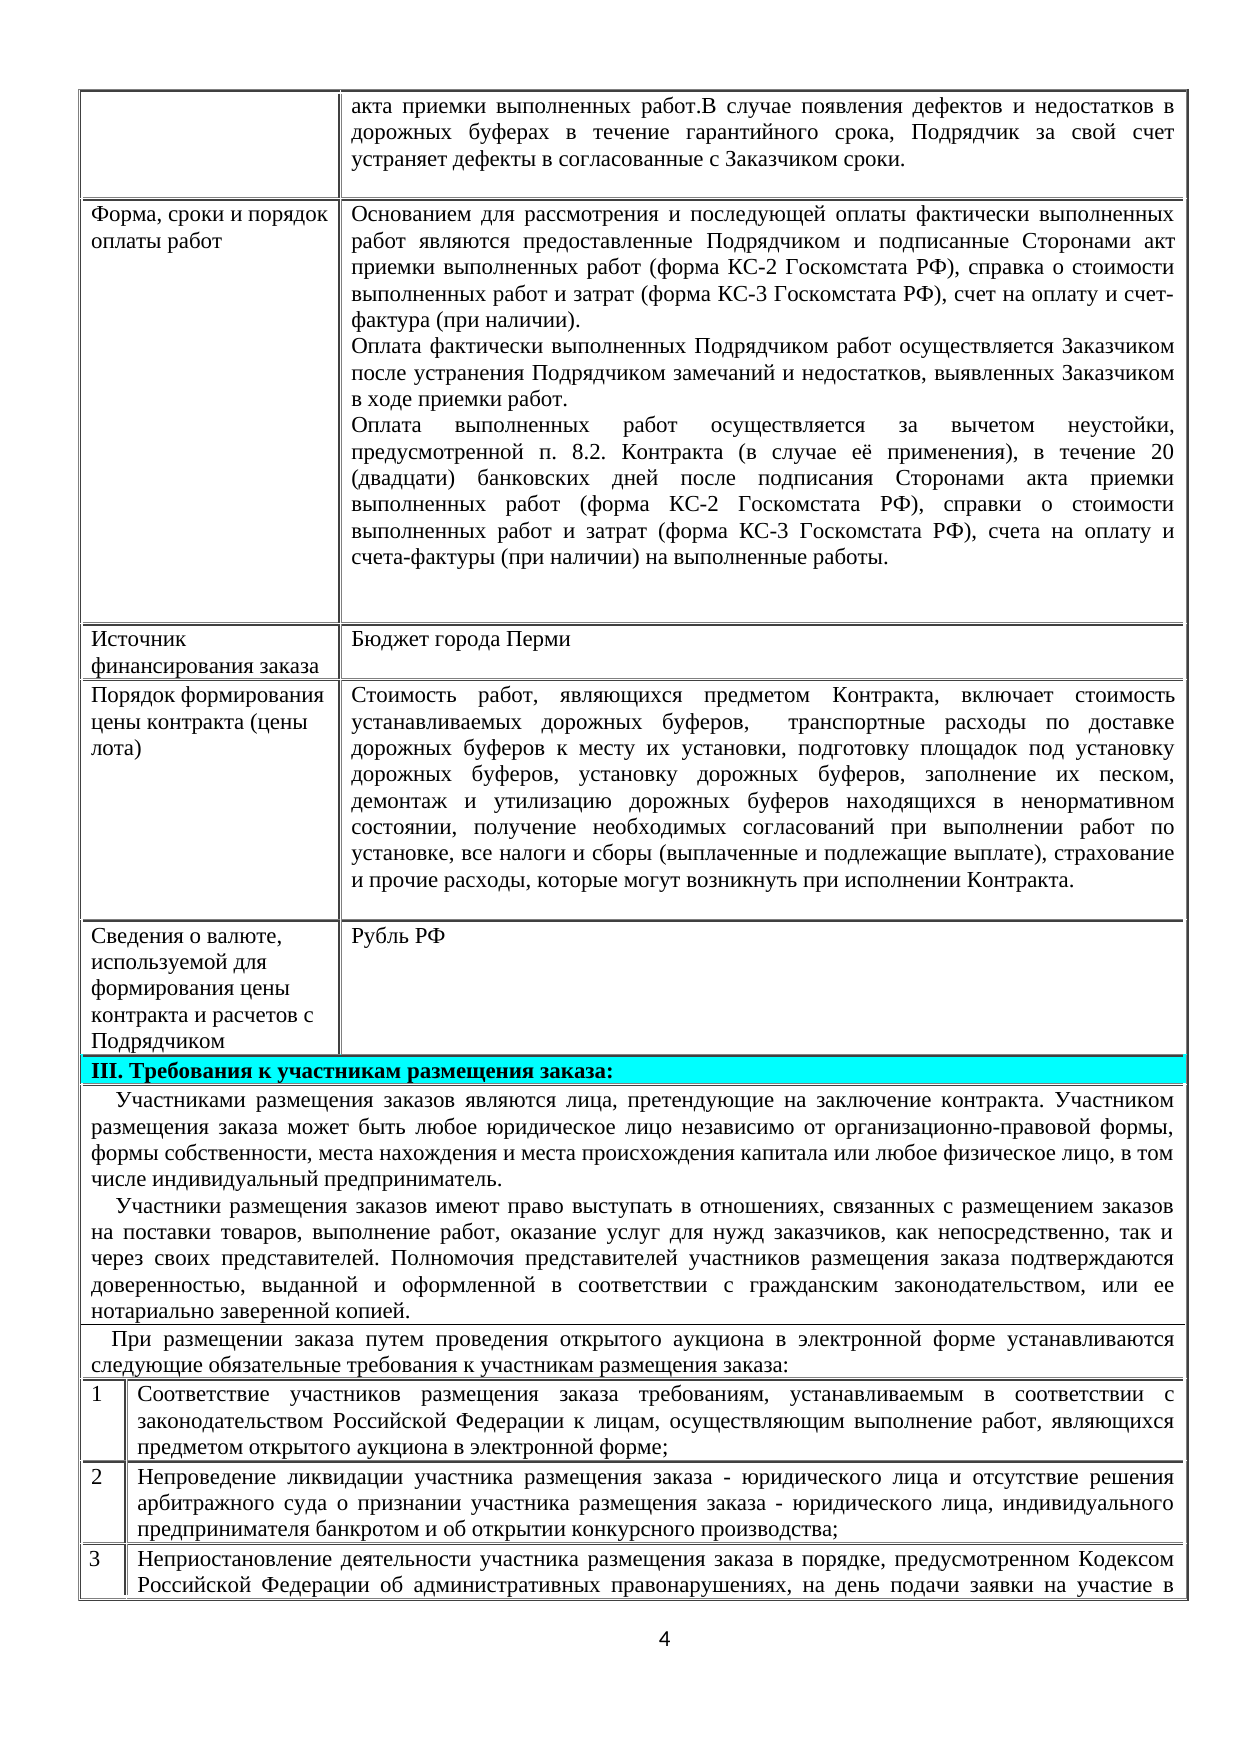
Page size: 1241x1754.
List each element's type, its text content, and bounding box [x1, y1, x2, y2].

table_cell Бюджет города Перми [342, 622, 1186, 678]
table_cell Порядок формирования цены контракта (цены лота) [81, 678, 339, 918]
table_cell Соответствие участников размещения заказа требованиям, устанавливаемым в соответствии с законодательством Российской Федерации к лицам, осуществляющим выполнение работ, являющихся предметом открытого аукциона в электронной форме; [128, 1377, 1186, 1459]
table_cell При размещении заказа путем проведения открытого аукциона в электронной форме устанавливаются следующие обязательные требования к участникам размещения заказа: [81, 1324, 1186, 1377]
table_cell Участниками размещения заказов являются лица, претендующие на заключение контракта. Участником размещения заказа может быть любое юридическое лицо независимо от организационно-правовой формы, формы собственности, места нахождения и места происхождения капитала или любое физическое лицо, в том числе индивидуальный предприниматель. Участники размещения заказов имеют право выступать в отношениях, связанных с размещением заказов на поставки товаров, выполнение работ, оказание услуг для нужд заказчиков, как непосредственно, так и через своих представителей. Полномочия представителей участников размещения заказа подтверждаются доверенностью, выданной и оформленной в соответствии с гражданским законодательством, или ее нотариально заверенной копией. [81, 1083, 1186, 1323]
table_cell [340, 91, 1186, 197]
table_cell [126, 1542, 1186, 1598]
table_cell Сведения о валюте, используемой для формирования цены контракта и расчетов с Подрядчиком [80, 919, 338, 1053]
table_cell 2 [80, 1460, 124, 1542]
table_cell 1 [81, 1377, 125, 1459]
table_cell Источник финансирования заказа [81, 622, 339, 678]
table_cell Форма, сроки и порядок оплаты работ [81, 197, 339, 622]
table_cell Основанием для рассмотрения и последующей оплаты фактически выполненных работ являются предоставленные Подрядчиком и подписанные Сторонами акт приемки выполненных работ (форма КС-2 Госкомстата РФ), справка о стоимости выполненных работ и затрат (форма КС-3 Госкомстата РФ), счет на оплату и счет-фактура (при наличии). Оплата фактически выполненных Подрядчиком работ осуществляется Заказчиком после устранения Подрядчиком замечаний и недостатков, выявленных Заказчиком в ходе приемки работ. Оплата выполненных работ осуществляется за вычетом неустойки, предусмотренной п. 8.2. Контракта (в случае её применения), в течение 20 (двадцати) банковских дней после подписания Сторонами акта приемки выполненных работ (форма КС-2 Госкомстата РФ), справки о стоимости выполненных работ и затрат (форма КС-3 Госкомстата РФ), счета на оплату и счета-фактуры (при наличии) на выполненные работы. [342, 197, 1186, 622]
table_cell III. Требования к участникам размещения заказа: [80, 1054, 1187, 1083]
table_cell Непроведение ликвидации участника размещения заказа - юридического лица и отсутствие решения арбитражного суда о признании участника размещения заказа - юридического лица, индивидуального предпринимателя банкротом и об открытии конкурсного производства; [128, 1460, 1187, 1542]
table_cell Рубль РФ [342, 919, 1187, 1053]
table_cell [81, 92, 340, 197]
table_cell Стоимость работ, являющихся предметом Контракта, включает стоимость устанавливаемых дорожных буферов, транспортные расходы по доставке дорожных буферов к месту их установки, подготовку площадок под установку дорожных буферов, установку дорожных буферов, заполнение их песком, демонтаж и утилизацию дорожных буферов находящихся в ненормативном состоянии, получение необходимых согласований при выполнении работ по установке, все налоги и сборы (выплаченные и подлежащие выплате), страхование и прочие расходы, которые могут возникнуть при исполнении Контракта. [342, 678, 1186, 918]
table_cell 3 [81, 1542, 126, 1598]
